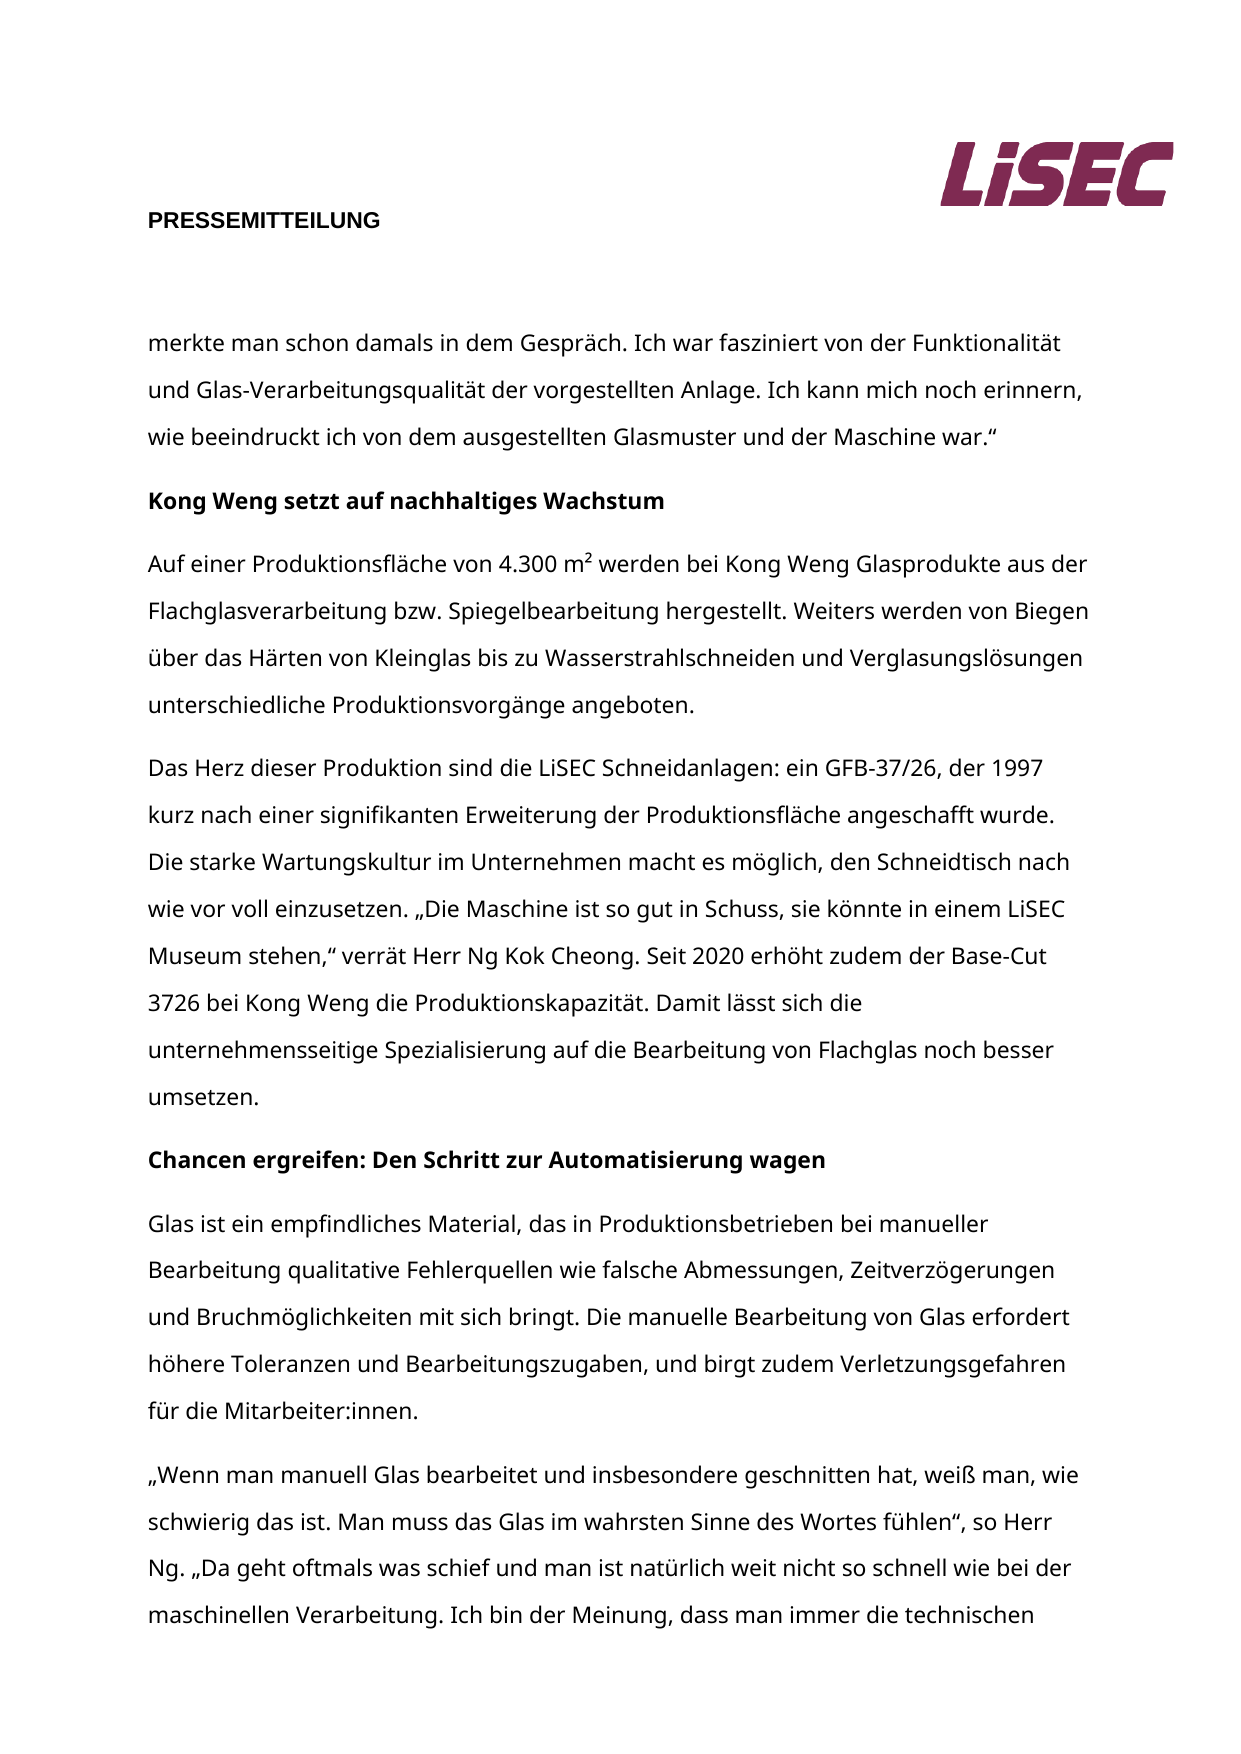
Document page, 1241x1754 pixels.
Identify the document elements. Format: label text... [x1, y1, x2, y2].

text Kong Weng setzt auf nachhaltiges Wachstum [148, 485, 1093, 516]
text Glas ist ein empfindliches Material, das in Produktionsbetrieben bei manueller Bearbeitung qualitative Fehlerquellen wie falsche Abmessungen, Zeitverzögerungen und Bruchmöglichkeiten mit sich bringt. Die manuelle Bearbeitung von Glas erfordert höhere Toleranzen und Bearbeitungszugaben, und birgt zudem Verletzungsgefahren für die Mitarbeiter:innen. [148, 1208, 1093, 1426]
picture [939, 142, 1173, 205]
text Chancen ergreifen: Den Schritt zur Automatisierung wagen [148, 1144, 1093, 1175]
text Auf einer Produktionsfläche von 4.300 m² werden bei Kong Weng Glasprodukte aus der Flachglasverarbeitung bzw. Spiegelbearbeitung hergestellt. Weiters werden von Biegen über das Härten von Kleinglas bis zu Wasserstrahlschneiden und Verglasungslösungen unterschiedliche Produktionsvorgänge angeboten. [148, 548, 1093, 720]
text Das Herz dieser Produktion sind die LiSEC Schneidanlagen: ein GFB-37/26, der 1997 kurz nach einer signifikanten Erweiterung der Produktionsfläche angeschafft wurde. Die starke Wartungskultur im Unternehmen macht es möglich, den Schneidtisch nach wie vor voll einzusetzen. „Die Maschine ist so gut in Schuss, sie könnte in einem LiSEC Museum stehen,“ verrät Herr Ng Kok Cheong. Seit 2020 erhöht zudem der Base-Cut 3726 bei Kong Weng die Produktionskapazität. Damit lässt sich die unternehmensseitige Spezialisierung auf die Bearbeitung von Flachglas noch besser umsetzen. [148, 752, 1093, 1112]
